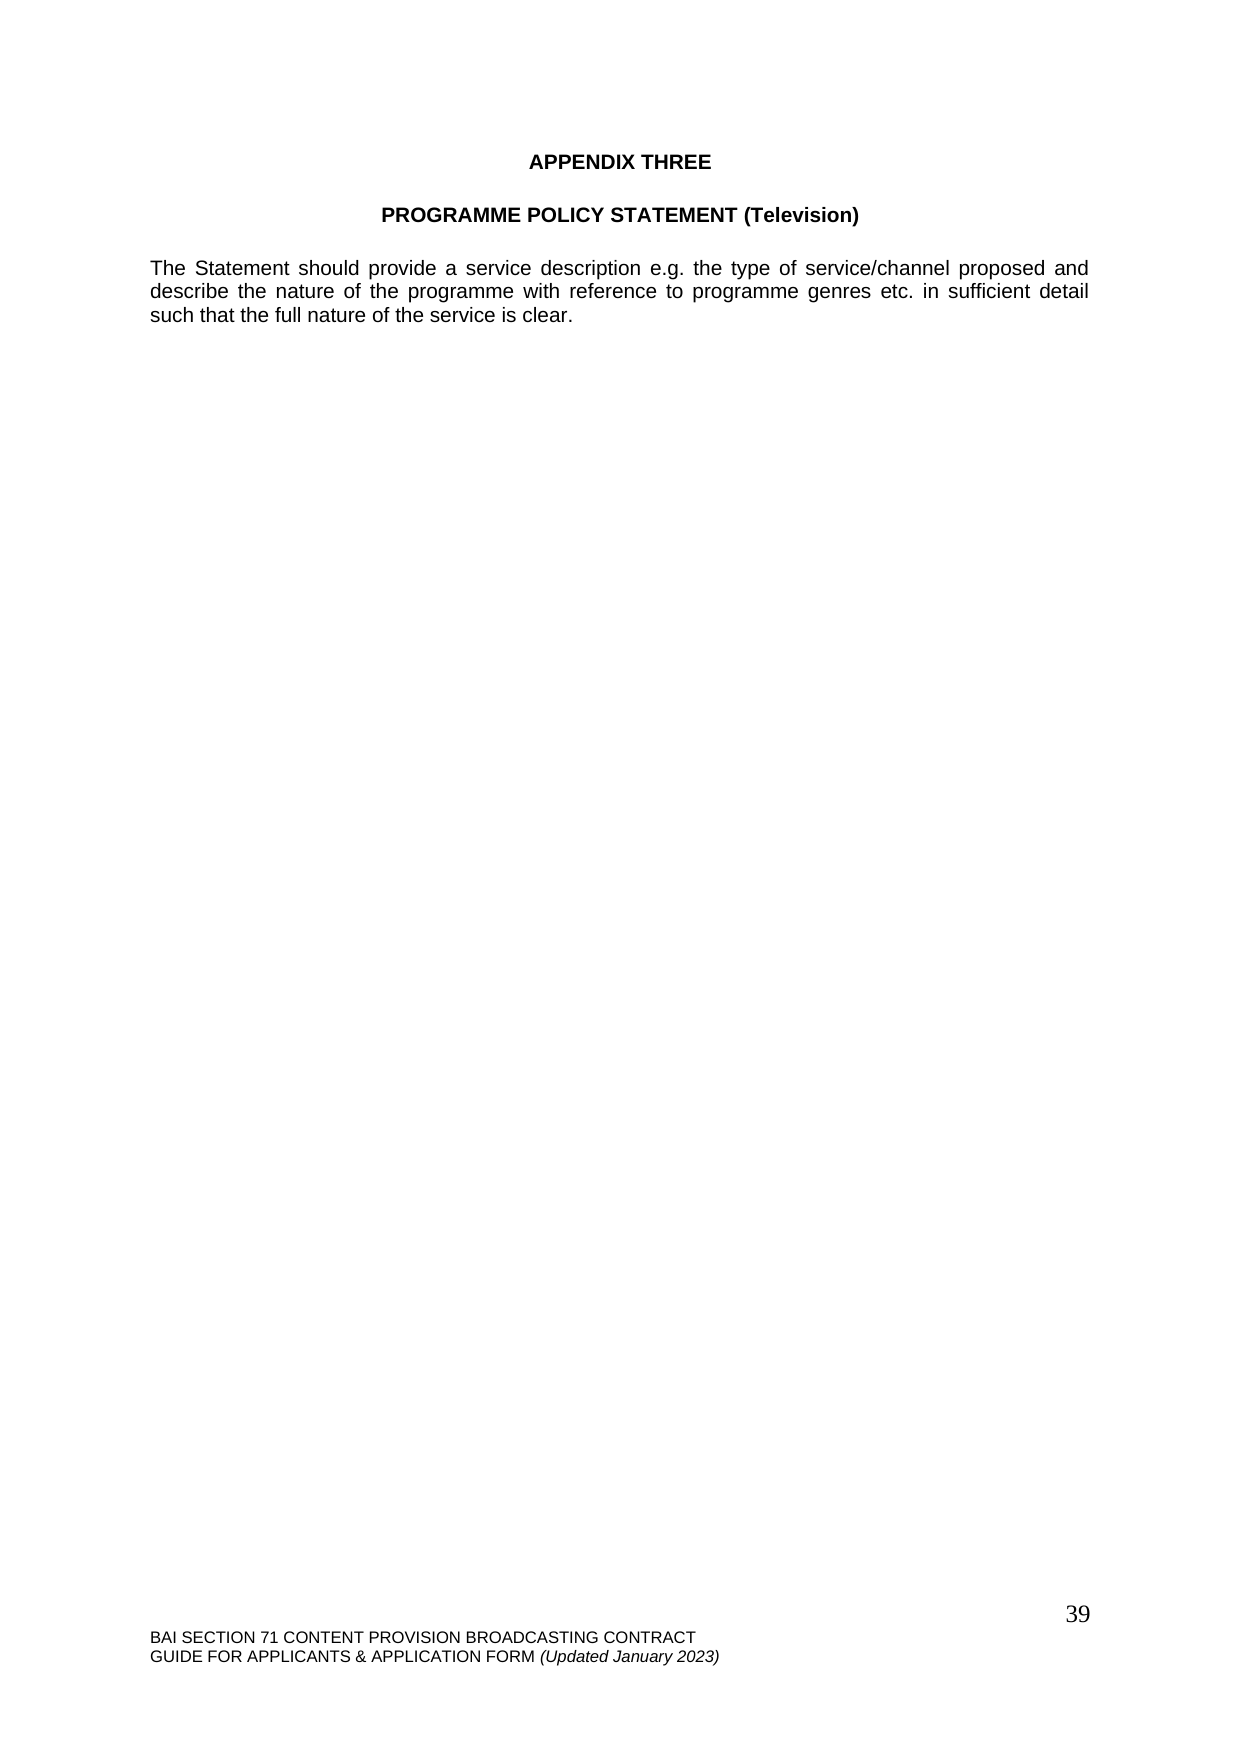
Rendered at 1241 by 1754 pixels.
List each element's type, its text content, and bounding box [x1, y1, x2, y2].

subtitle APPENDIX THREE [150, 150, 1090, 174]
subtitle PROGRAMME POLICY STATEMENT (Television) [150, 203, 1090, 227]
text The Statement should provide a service description e.g. the type of service/channel proposed and describe the nature of the programme with reference to programme genres etc. in sufficient detail such that the full nature of the service is clear. [150, 255, 1090, 327]
